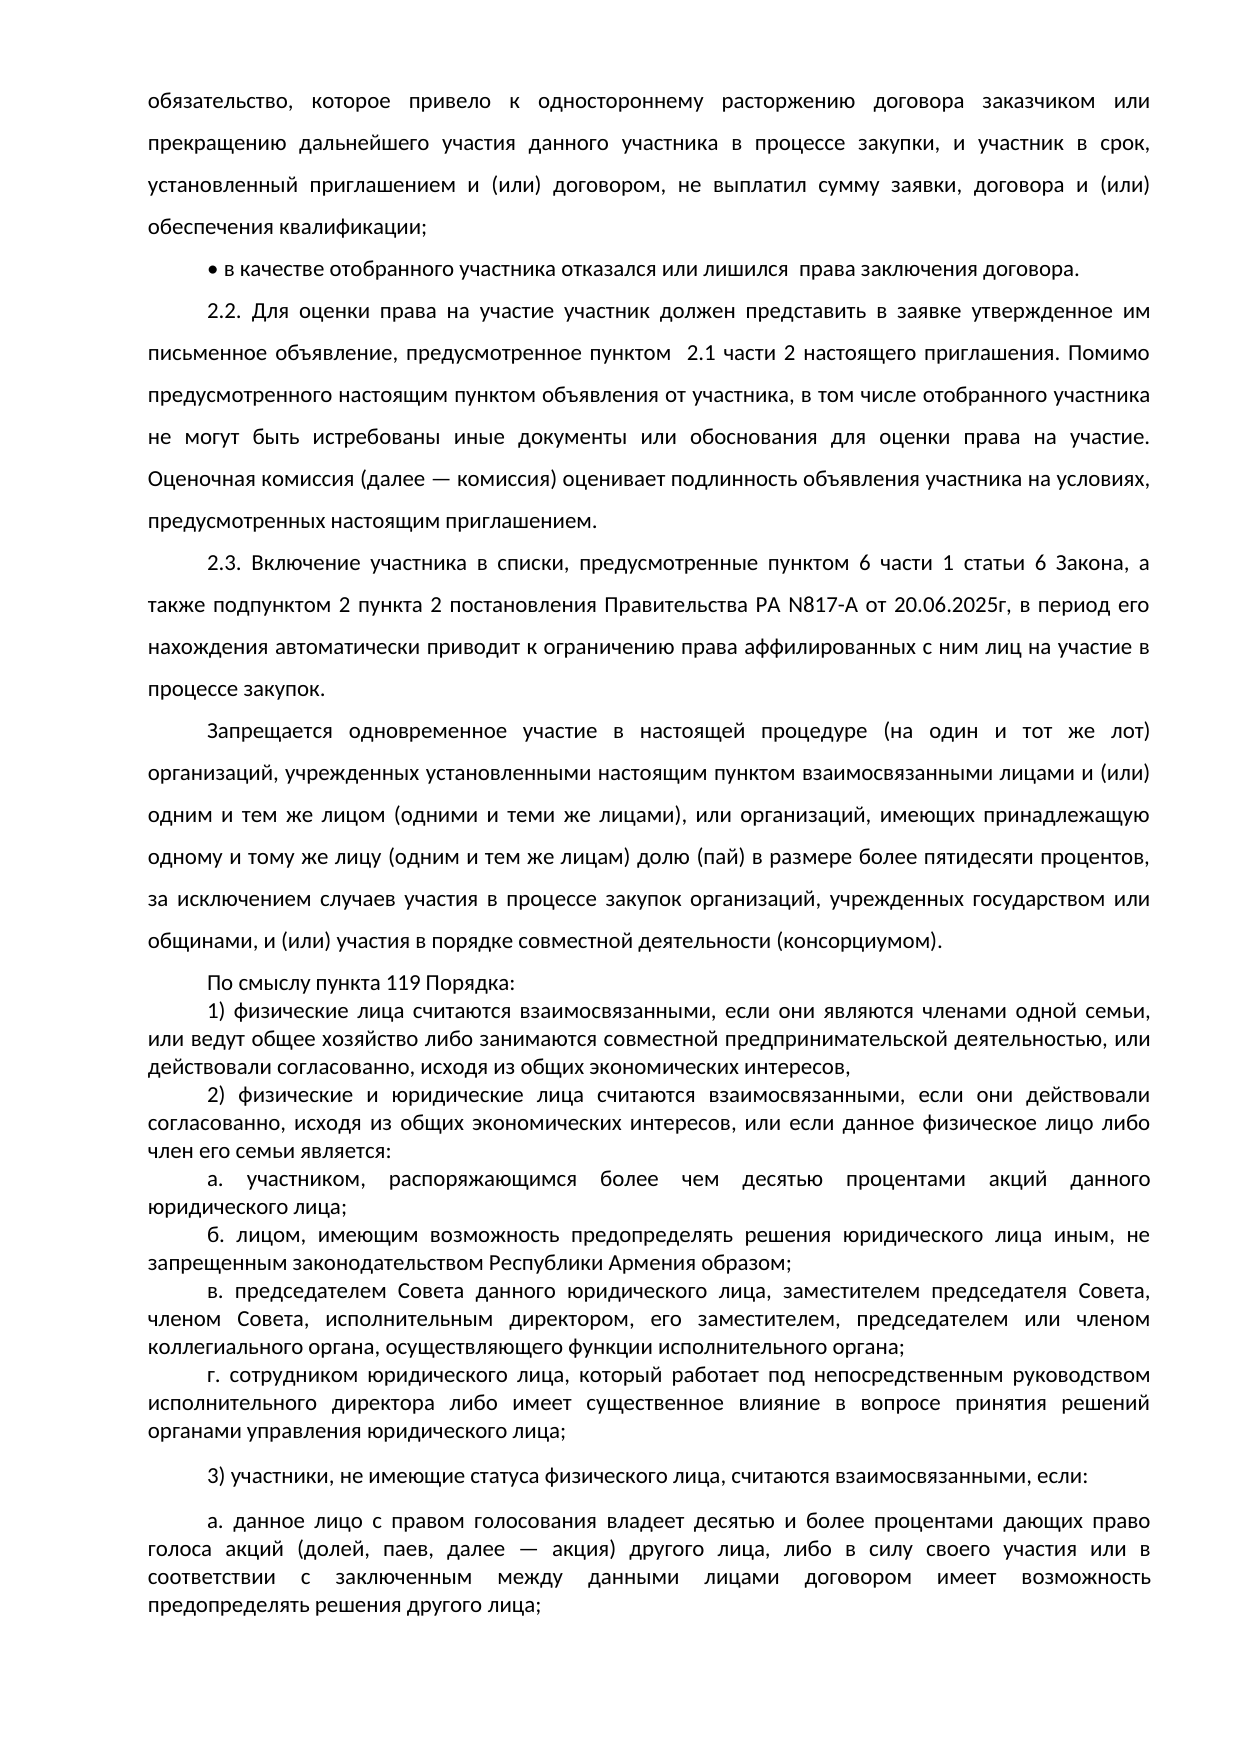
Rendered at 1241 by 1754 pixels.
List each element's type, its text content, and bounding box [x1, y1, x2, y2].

text в. председателем Совета данного юридического лица, заместителем председателя Совета, членом Совета, исполнительным директором, его заместителем, председателем или членом коллегиального органа, осуществляющего функции исполнительного органа; [148, 1276, 1152, 1360]
text 3) участники, не имеющие статуса физического лица, считаются взаимосвязанными, если: [148, 1461, 1152, 1489]
text а. данное лицо с правом голосования владеет десятью и более процентами дающих право голоса акций (долей, паев, далее — акция) другого лица, либо в силу своего участия или в соответствии с заключенным между данными лицами договором имеет возможность предопределять решения другого лица; [148, 1506, 1152, 1618]
text г. сотрудником юридического лица, который работает под непосредственным руководством исполнительного директора либо имеет существенное влияние в вопросе принятия решений органами управления юридического лица; [148, 1360, 1152, 1444]
text а. участником, распоряжающимся более чем десятью процентами акций данного юридического лица; [148, 1164, 1152, 1220]
text • в качестве отобранного участника отказался или лишился права заключения договора. [148, 254, 1152, 282]
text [148, 86, 1152, 240]
text 2.2. Для оценки права на участие участник должен представить в заявке утвержденное им письменное объявление, предусмотренное пунктом 2.1 части 2 настоящего приглашения. Помимо предусмотренного настоящим пунктом объявления от участника, в том числе отобранного участника не могут быть истребованы иные документы или обоснования для оценки права на участие. Оценочная комиссия (далее — комиссия) оценивает подлинность объявления участника на условиях, предусмотренных настоящим приглашением. [148, 296, 1152, 534]
text По смыслу пункта 119 Порядка: [148, 968, 1152, 996]
text Запрещается одновременное участие в настоящей процедуре (на один и тот же лот) организаций, учрежденных установленными настоящим пунктом взаимосвязанными лицами и (или) одним и тем же лицом (одними и теми же лицами), или организаций, имеющих принадлежащую одному и тому же лицу (одним и тем же лицам) долю (пай) в размере более пятидесяти процентов, за исключением случаев участия в процессе закупок организаций, учрежденных государством или общинами, и (или) участия в порядке совместной деятельности (консорциумом). [148, 716, 1152, 954]
text 1) физические лица считаются взаимосвязанными, если они являются членами одной семьи, или ведут общее хозяйство либо занимаются совместной предпринимательской деятельностью, или действовали согласованно, исходя из общих экономических интересов, [148, 996, 1152, 1080]
text 2.3. Включение участника в списки, предусмотренные пунктом 6 части 1 статьи 6 Закона, а также подпунктом 2 пункта 2 постановления Правительства РА N817-А от 20.06.2025г, в период его нахождения автоматически приводит к ограничению права аффилированных с ним лиц на участие в процессе закупок. [148, 548, 1152, 702]
text б. лицом, имеющим возможность предопределять решения юридического лица иным, не запрещенным законодательством Республики Армения образом; [148, 1220, 1152, 1276]
text 2) физические и юридические лица считаются взаимосвязанными, если они действовали согласованно, исходя из общих экономических интересов, или если данное физическое лицо либо член его семьи является: [148, 1080, 1152, 1164]
